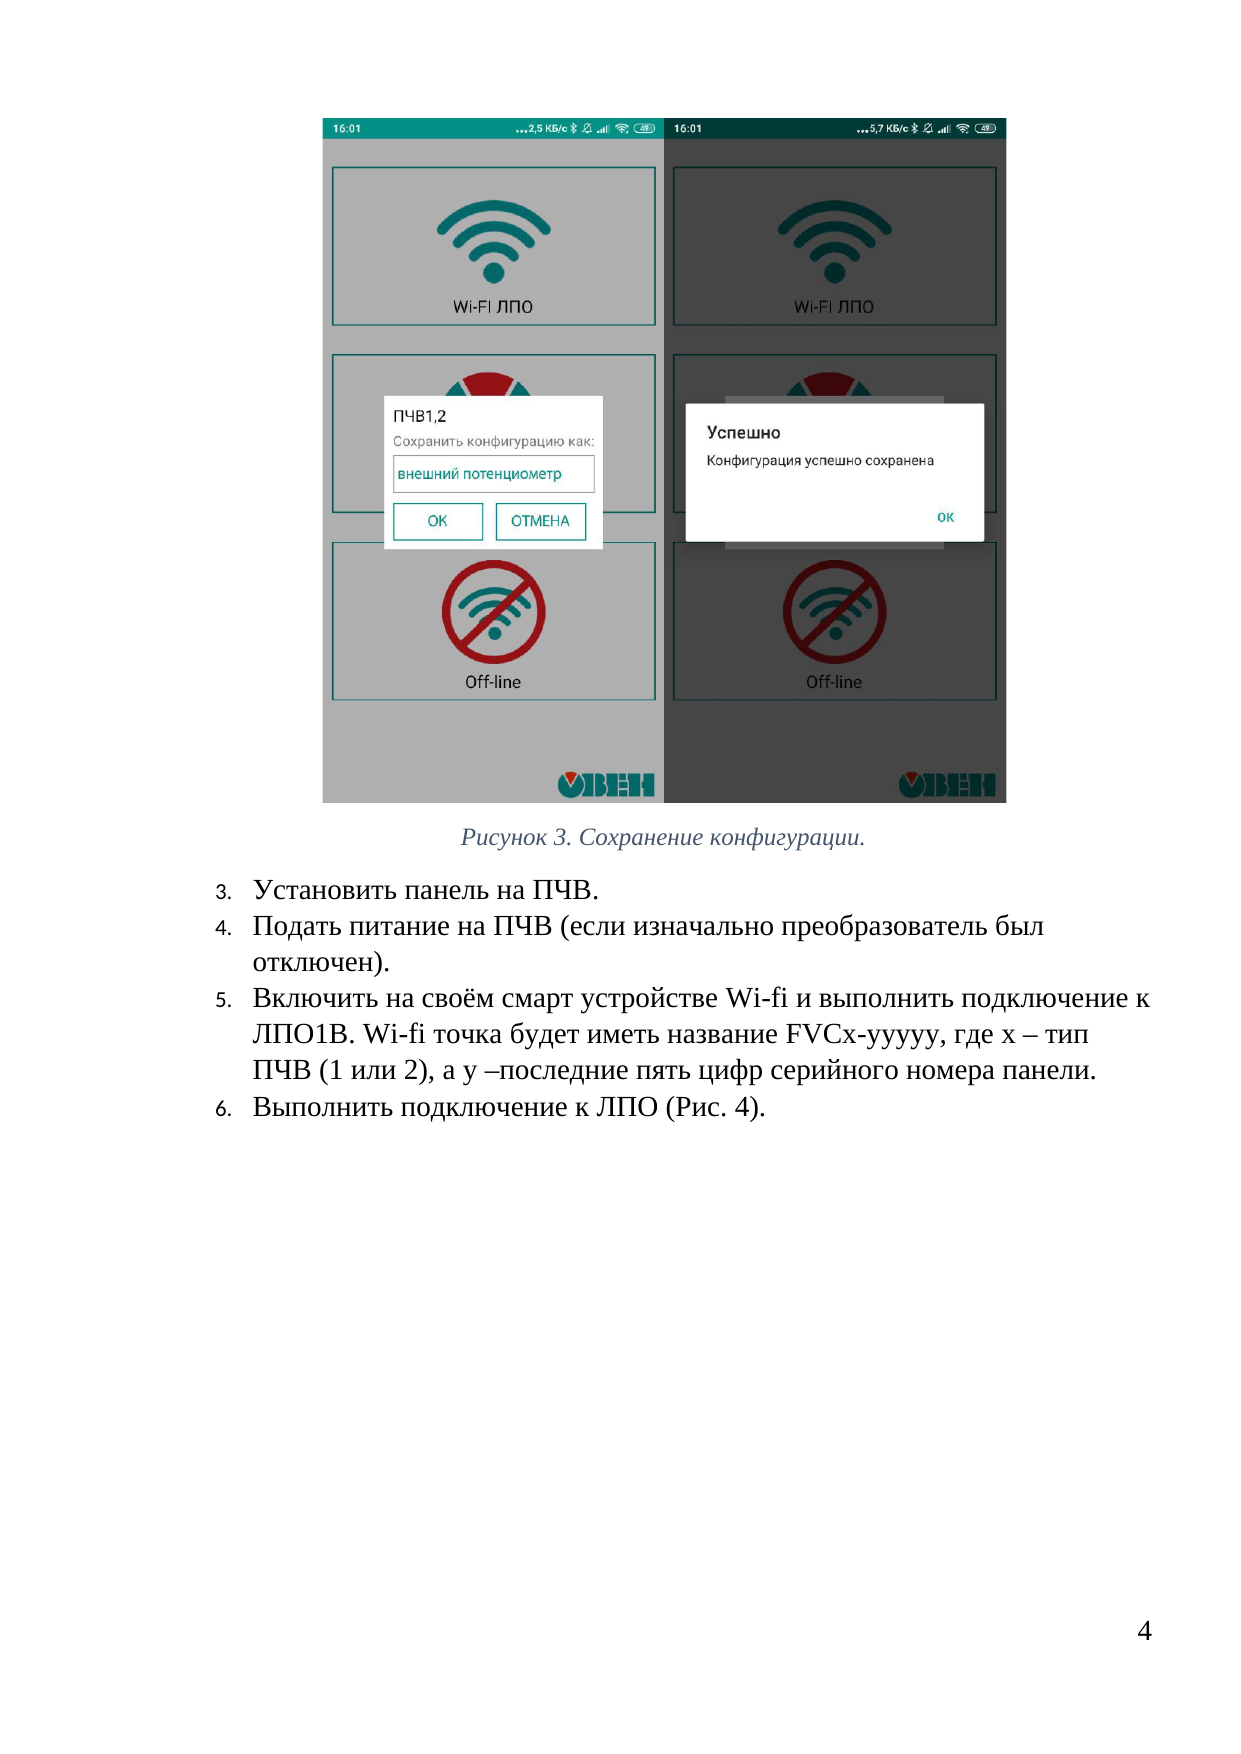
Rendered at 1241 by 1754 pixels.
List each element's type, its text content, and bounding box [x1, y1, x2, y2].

list Включить на своём смарт устройстве Wi-fi и выполнить подключение к ЛПО1В. Wi-fi точка будет иметь название FVCx-yyyyy, где x – тип ПЧВ (1 или 2), а y –последние пять цифр серийного номера панели. [215, 980, 1152, 1086]
picture [322, 118, 1007, 803]
list Выполнить подключение к ЛПО (Рис. 4). [215, 1089, 1152, 1122]
list Подать питание на ПЧВ (если изначально преобразователь был отключен). [215, 908, 1152, 978]
text Рисунок 3. Сохранение конфигурации. [177, 822, 1152, 851]
list Установить панель на ПЧВ. [215, 872, 1152, 905]
